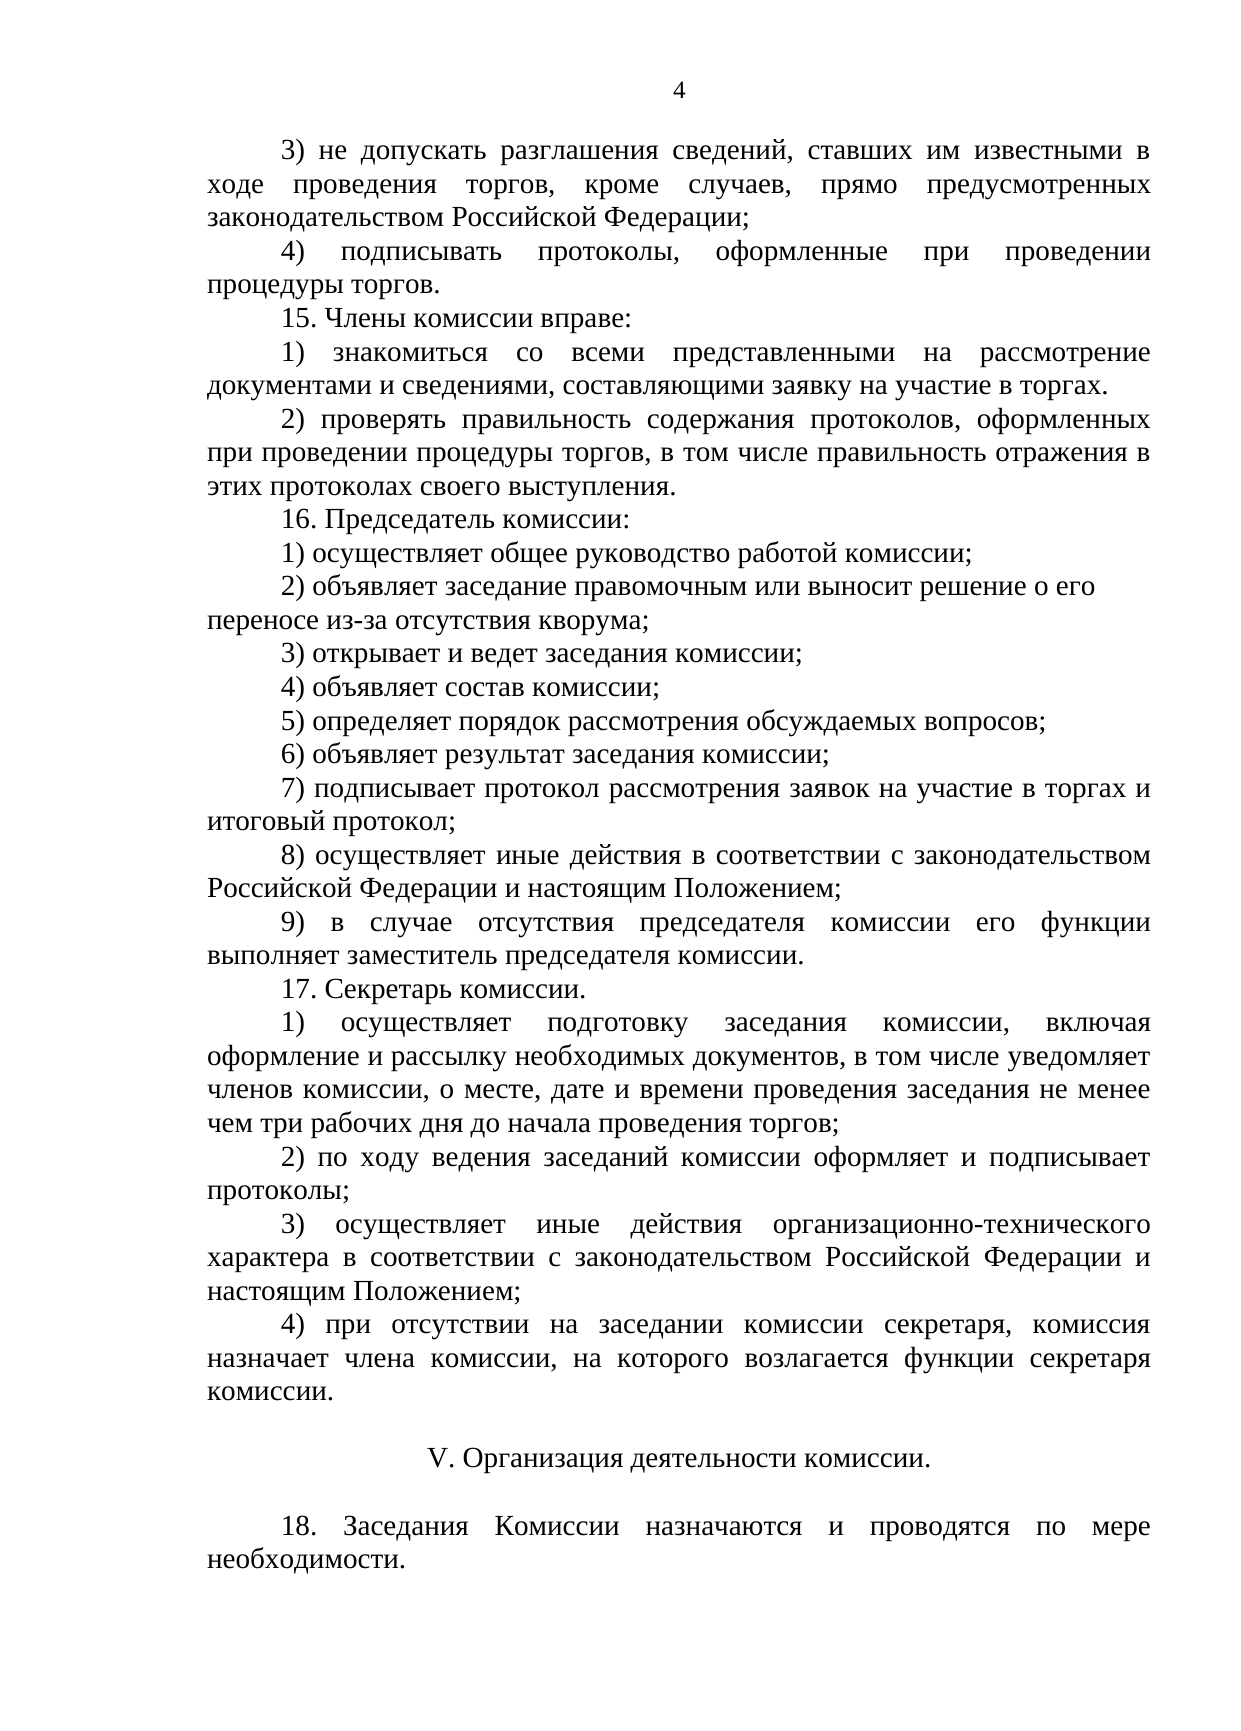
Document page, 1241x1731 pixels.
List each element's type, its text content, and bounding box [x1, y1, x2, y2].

text 1) осуществляет общее руководство работой комиссии; [207, 535, 1152, 568]
text 9) в случае отсутствия председателя комиссии его функции выполняет заместитель председателя комиссии. [207, 904, 1152, 971]
text 16. Председатель комиссии: [207, 501, 1152, 535]
text 3) открывает и ведет заседания комиссии; [207, 636, 1152, 669]
text 1) осуществляет подготовку заседания комиссии, включая оформление и рассылку необходимых документов, в том числе уведомляет членов комиссии, о месте, дате и времени проведения заседания не менее чем три рабочих дня до начала проведения торгов; [207, 1004, 1152, 1139]
text 2) по ходу ведения заседаний комиссии оформляет и подписывает протоколы; [207, 1139, 1152, 1206]
text 7) подписывает протокол рассмотрения заявок на участие в торгах и итоговый протокол; [207, 770, 1152, 837]
text 1) знакомиться со всеми представленными на рассмотрение документами и сведениями, составляющими заявку на участие в торгах. [207, 334, 1152, 401]
text 5) определяет порядок рассмотрения обсуждаемых вопросов; [207, 703, 1152, 736]
text 4) подписывать протоколы, оформленные при проведении процедуры торгов. [207, 233, 1152, 300]
text 15. Члены комиссии вправе: [207, 300, 1152, 334]
text 18. Заседания Комиссии назначаются и проводятся по мере необходимости. [207, 1508, 1152, 1575]
text 8) осуществляет иные действия в соответствии с законодательством Российской Федерации и настоящим Положением; [207, 837, 1152, 904]
text 6) объявляет результат заседания комиссии; [207, 736, 1152, 770]
text 3) не допускать разглашения сведений, ставших им известными в ходе проведения торгов, кроме случаев, прямо предусмотренных законодательством Российской Федерации; [207, 132, 1152, 233]
text V. Организация деятельности комиссии. [207, 1441, 1152, 1474]
text 3) осуществляет иные действия организационно-технического характера в соответствии с законодательством Российской Федерации и настоящим Положением; [207, 1206, 1152, 1306]
text 2) проверять правильность содержания протоколов, оформленных при проведении процедуры торгов, в том числе правильность отражения в этих протоколах своего выступления. [207, 401, 1152, 501]
text 4) объявляет состав комиссии; [207, 669, 1152, 703]
text 17. Секретарь комиссии. [207, 971, 1152, 1004]
text 2) объявляет заседание правомочным или выносит решение о его переносе из-за отсутствия кворума; [207, 568, 1152, 636]
text 4) при отсутствии на заседании комиссии секретаря, комиссия назначает члена комиссии, на которого возлагается функции секретаря комиссии. [207, 1306, 1152, 1407]
